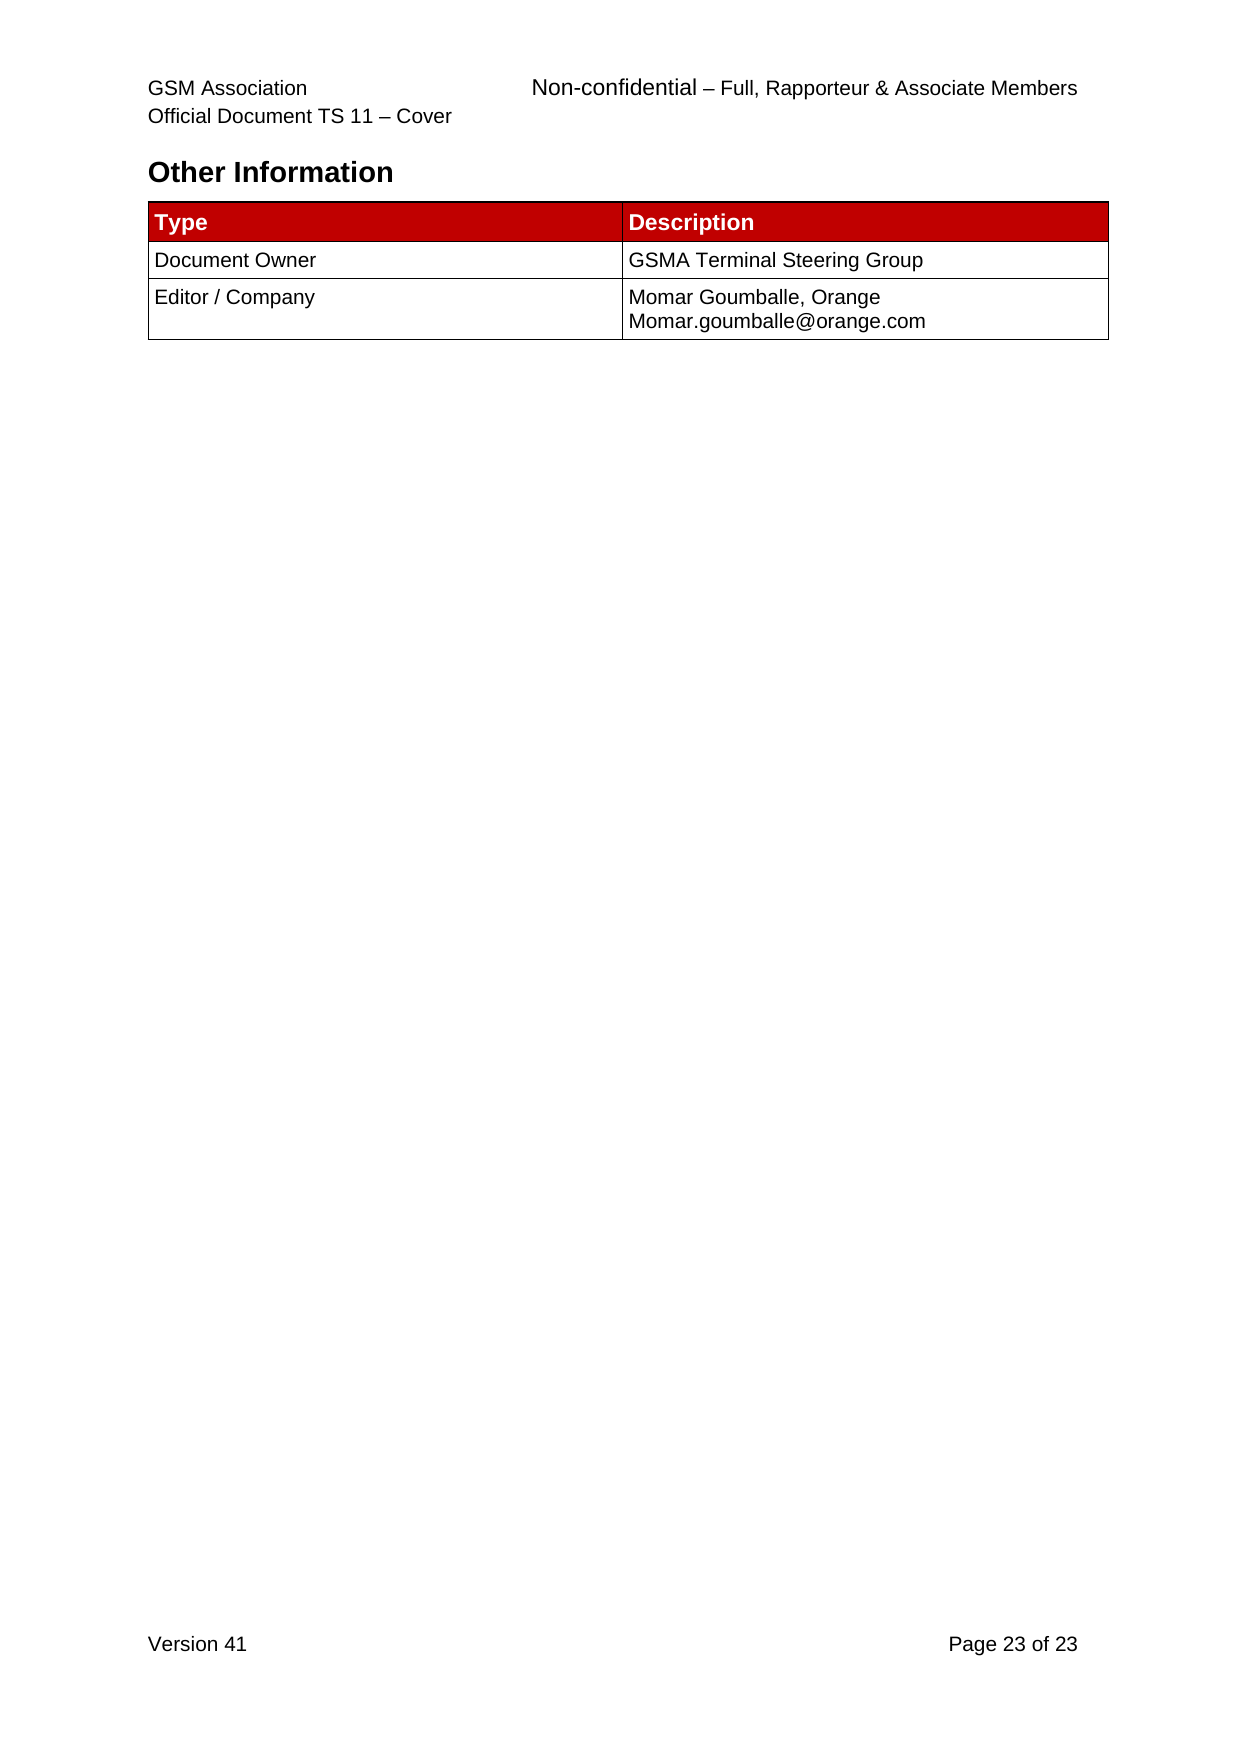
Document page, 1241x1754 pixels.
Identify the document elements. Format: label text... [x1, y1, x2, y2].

table_cell Momar Goumballe, Orange Momar.goumballe@orange.com [623, 279, 1108, 338]
subtitle Other Information [148, 155, 1093, 189]
table_cell Document Owner [149, 242, 622, 278]
table_cell Editor / Company [149, 279, 622, 338]
table_header Description [623, 203, 1108, 241]
table_cell GSMA Terminal Steering Group [623, 242, 1108, 278]
table_header Type [149, 203, 622, 241]
